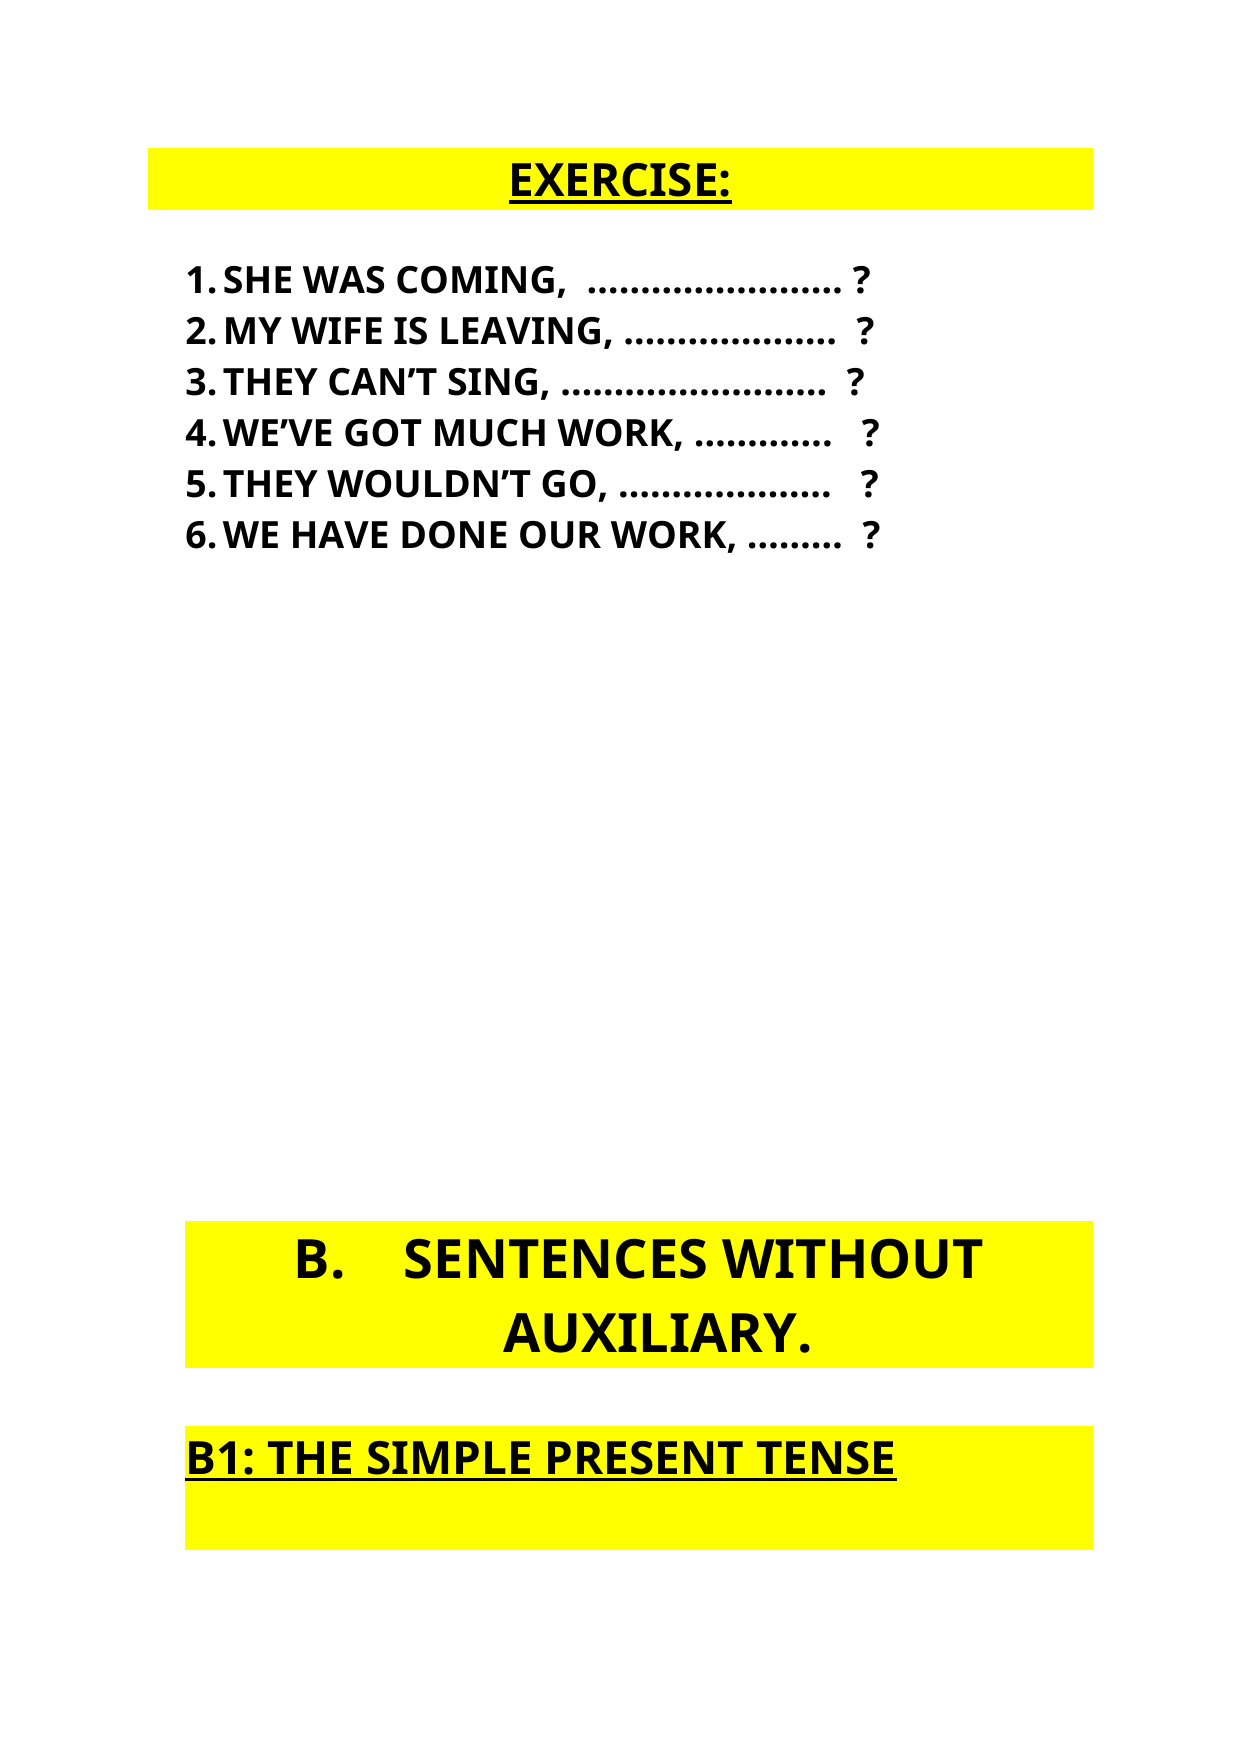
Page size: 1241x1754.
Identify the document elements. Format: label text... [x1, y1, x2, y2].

list WE HAVE DONE OUR WORK, ……… ? [185, 508, 1093, 559]
subtitle SENTENCES WITHOUT AUXILIARY. [185, 1221, 1093, 1368]
text EXERCISE: [148, 148, 1093, 210]
list SHE WAS COMING, …………………… ? [185, 253, 1093, 304]
list WE’VE GOT MUCH WORK, …………. ? [185, 406, 1093, 457]
list THEY WOULDN’T GO, ……………….. ? [185, 457, 1093, 508]
list THEY CAN’T SING, ……………………. ? [185, 355, 1093, 406]
list MY WIFE IS LEAVING, ……………….. ? [185, 304, 1093, 355]
text B1: THE SIMPLE PRESENT TENSE [185, 1426, 1093, 1488]
